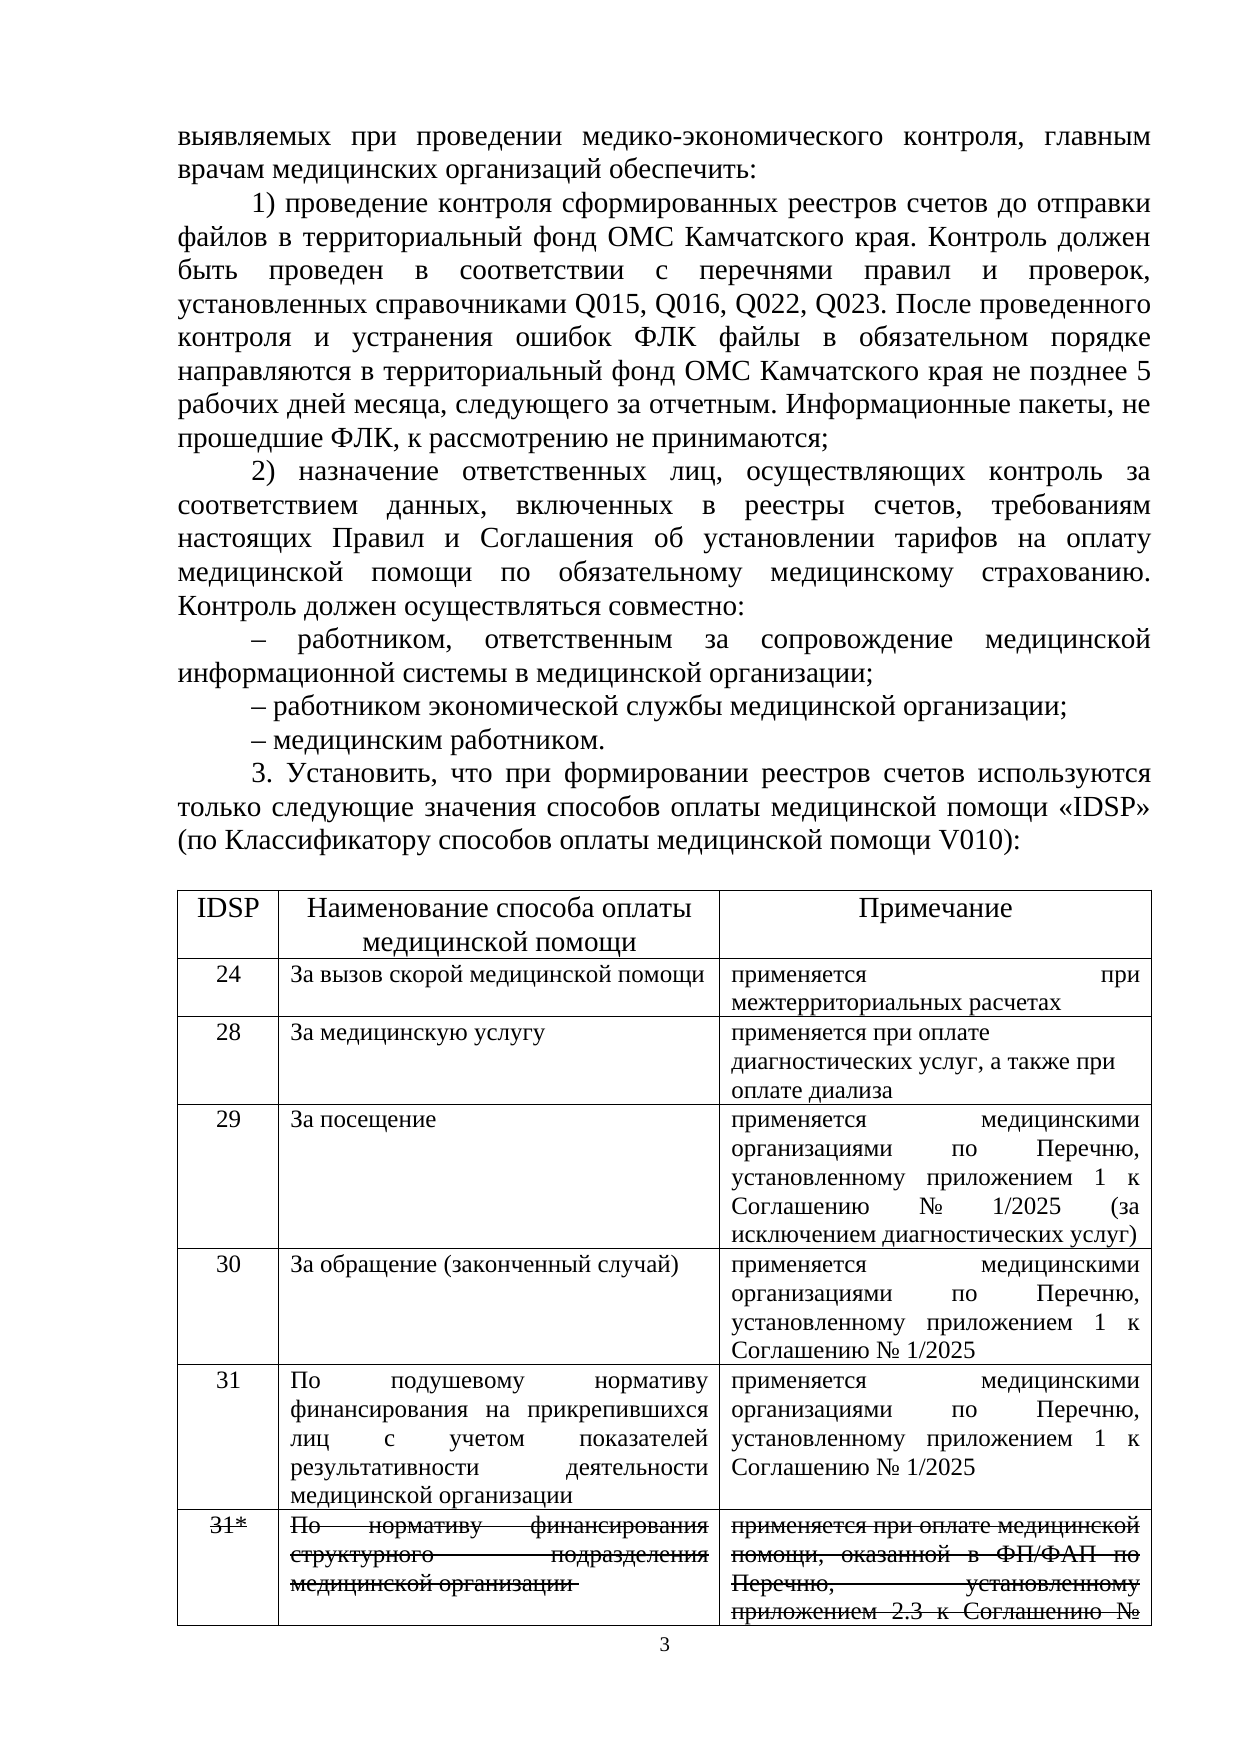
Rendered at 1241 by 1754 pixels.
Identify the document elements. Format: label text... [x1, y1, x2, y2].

text 3. Установить, что при формировании реестров счетов используются только следующие значения способов оплаты медицинской помощи «IDSP» (по Классификатору способов оплаты медицинской помощи V010): [177, 755, 1152, 856]
table_cell применяется при оплате диагностических услуг, а также при оплате диализа [720, 1017, 1151, 1103]
table_cell применяется при межтерриториальных расчетах [720, 959, 1151, 1016]
table_cell 31 [178, 1365, 278, 1509]
table_cell За вызов скорой медицинской помощи [279, 959, 719, 1016]
table_cell применяется медицинскими организациями по Перечню, установленному приложением 1 к Соглашению № 1/2025 [720, 1365, 1151, 1509]
table_cell За медицинскую услугу [279, 1017, 719, 1103]
table_cell За посещение [279, 1105, 719, 1248]
table_cell 24 [178, 959, 278, 1016]
table_header IDSP [178, 891, 278, 958]
table_cell За обращение (законченный случай) [279, 1249, 719, 1364]
table_cell применяется медицинскими организациями по Перечню, установленному приложением 1 к Соглашению № 1/2025 [720, 1249, 1151, 1364]
table_cell 30 [178, 1249, 278, 1364]
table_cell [720, 1510, 1151, 1625]
text 1) проведение контроля сформированных реестров счетов до отправки файлов в территориальный фонд ОМС Камчатского края. Контроль должен быть проведен в соответствии с перечнями правил и проверок, установленных справочниками Q015, Q016, Q022, Q023. После проведенного контроля и устранения ошибок ФЛК файлы в обязательном порядке направляются в территориальный фонд ОМС Камчатского края не позднее 5 рабочих дней месяца, следующего за отчетным. Информационные пакеты, не прошедшие ФЛК, к рассмотрению не принимаются; [177, 185, 1152, 453]
table_cell По подушевому нормативу финансирования на прикрепившихся лиц с учетом показателей результативности деятельности медицинской организации [279, 1365, 719, 1509]
text – работником, ответственным за сопровождение медицинской информационной системы в медицинской организации; [177, 621, 1152, 688]
table_cell 29 [178, 1105, 278, 1248]
table_cell 28 [178, 1017, 278, 1103]
text – работником экономической службы медицинской организации; [177, 688, 1152, 722]
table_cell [279, 1510, 719, 1625]
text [177, 118, 1152, 185]
text 2) назначение ответственных лиц, осуществляющих контроль за соответствием данных, включенных в реестры счетов, требованиям настоящих Правил и Соглашения об установлении тарифов на оплату медицинской помощи по обязательному медицинскому страхованию. Контроль должен осуществляться совместно: [177, 453, 1152, 621]
table_header Примечание [720, 891, 1151, 958]
table_cell применяется медицинскими организациями по Перечню, установленному приложением 1 к Соглашению № 1/2025 (за исключением диагностических услуг) [720, 1105, 1151, 1248]
text – медицинским работником. [177, 722, 1152, 755]
table_cell 31* [178, 1510, 278, 1625]
table_header Наименование способа оплаты медицинской помощи [279, 891, 719, 958]
